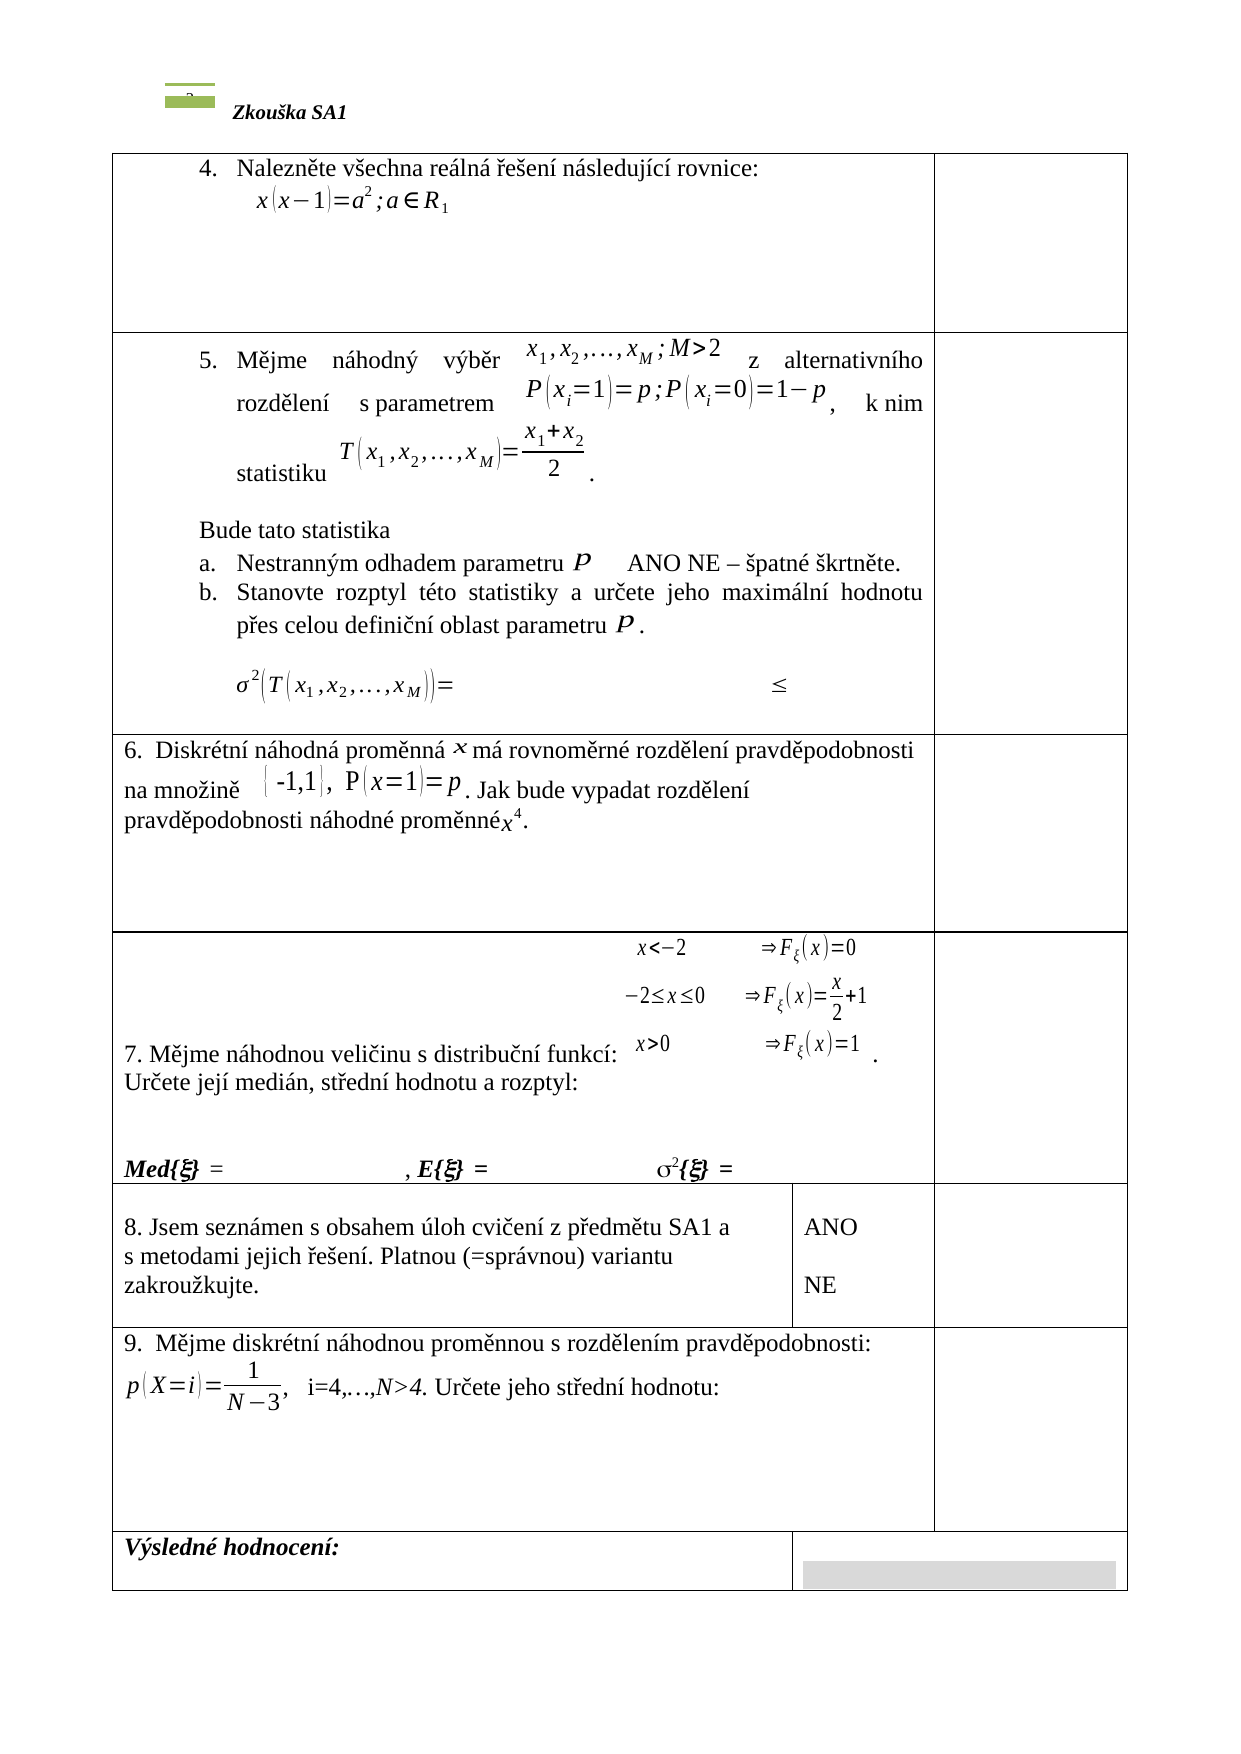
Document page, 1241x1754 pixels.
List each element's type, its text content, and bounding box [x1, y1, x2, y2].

table_cell 9. Mějme diskrétní náhodnou proměnnou s rozdělením pravděpodobnosti: , i=4,…,N>4. Určete jeho střední hodnotu: [113, 1328, 934, 1531]
table_cell Mějme náhodný výběr z alternativního rozdělení s parametrem , k nim statistiku . Bude tato statistika Nestranným odhadem parametru ANO NE – špatné škrtněte. Stanovte rozptyl této statistiky a určete jeho maximální hodnotu přes celou definiční oblast parametru . [113, 333, 934, 734]
table_cell 6. Diskrétní náhodná proměnná má rovnoměrné rozdělení pravděpodobnosti na množině . Jak bude vypadat rozdělení pravděpodobnosti náhodné proměnné. [113, 735, 934, 931]
table_cell Výsledné hodnocení: [113, 1532, 792, 1589]
table_cell [935, 933, 1127, 1182]
table_header [935, 154, 1127, 332]
table_cell [935, 1328, 1127, 1531]
table_cell [935, 735, 1127, 931]
table_cell [935, 1184, 1127, 1327]
table_cell 7. Mějme náhodnou veličinu s distribuční funkcí: . Určete její medián, střední hodnotu a rozptyl: Med{} = , E{} = 2{} = [113, 933, 934, 1182]
table_cell ANO NE [793, 1184, 934, 1327]
table_cell 8. Jsem seznámen s obsahem úloh cvičení z předmětu SA1 a s metodami jejich řešení. Platnou (=správnou) variantu zakroužkujte. [113, 1184, 792, 1327]
table_header Nalezněte všechna reálná řešení následující rovnice: [113, 154, 934, 332]
table_cell [935, 333, 1127, 734]
table_cell [793, 1532, 1127, 1589]
